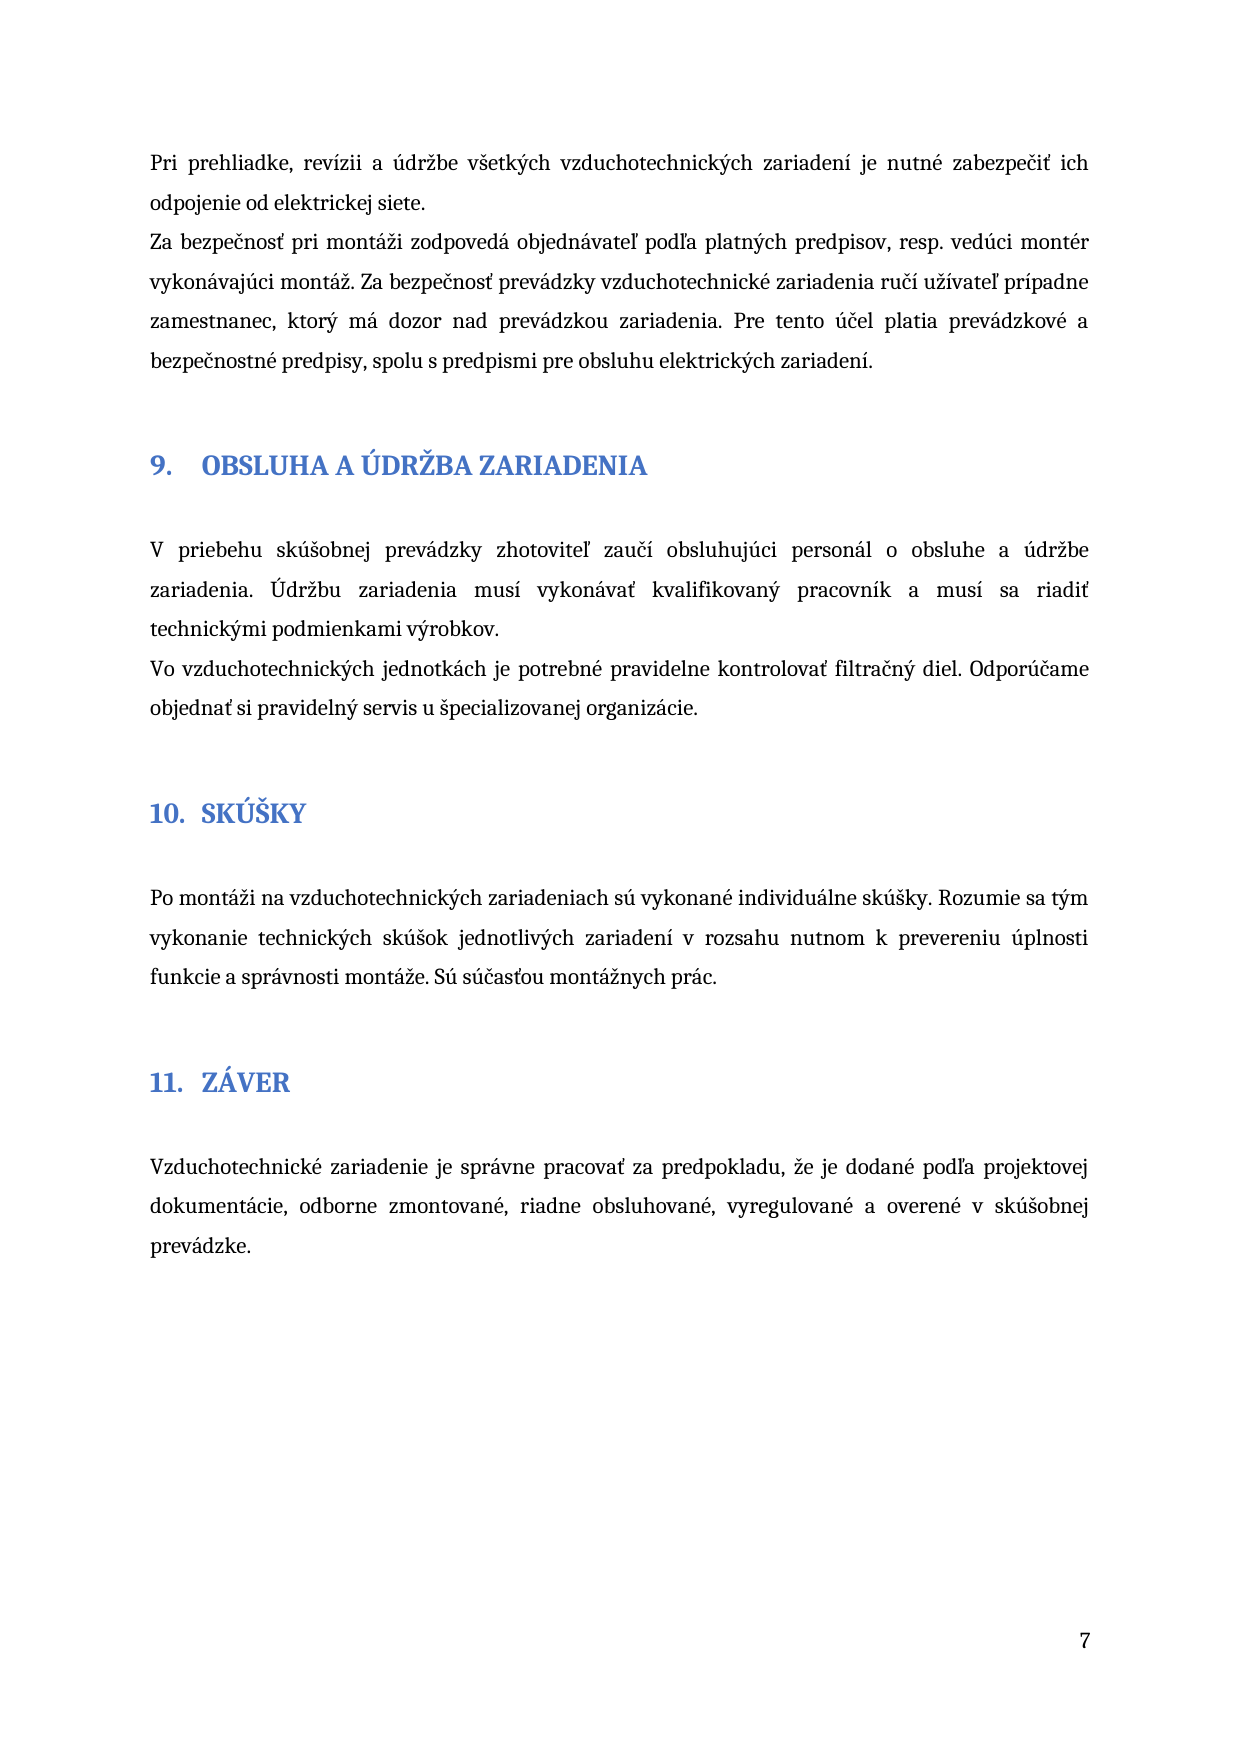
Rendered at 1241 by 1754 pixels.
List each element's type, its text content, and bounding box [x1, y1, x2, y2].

text V priebehu skúšobnej prevádzky zhotoviteľ zaučí obsluhujúci personál o obsluhe a údržbe zariadenia. Údržbu zariadenia musí vykonávať kvalifikovaný pracovník a musí sa riadiť technickými podmienkami výrobkov. [150, 537, 1090, 642]
text Pri prehliadke, revízii a údržbe všetkých vzduchotechnických zariadení je nutné zabezpečiť ich odpojenie od elektrickej siete. [150, 150, 1090, 216]
text Za bezpečnosť pri montáži zodpovedá objednávateľ podľa platných predpisov, resp. vedúci montér vykonávajúci montáž. Za bezpečnosť prevádzky vzduchotechnické zariadenia ručí užívateľ prípadne zamestnanec, ktorý má dozor nad prevádzkou zariadenia. Pre tento účel platia prevádzkové a bezpečnostné predpisy, spolu s predpismi pre obsluhu elektrických zariadení. [150, 229, 1090, 374]
subtitle Skúšky [150, 797, 1090, 831]
subtitle Obsluha a údržba zariadenia [150, 449, 1090, 483]
text Vzduchotechnické zariadenie je správne pracovať za predpokladu, že je dodané podľa projektovej dokumentácie, odborne zmontované, riadne obsluhované, vyregulované a overené v skúšobnej prevádzke. [150, 1154, 1090, 1259]
text Vo vzduchotechnických jednotkách je potrebné pravidelne kontrolovať filtračný diel. Odporúčame objednať si pravidelný servis u špecializovanej organizácie. [150, 656, 1090, 721]
subtitle Záver [150, 1066, 1090, 1099]
text Po montáži na vzduchotechnických zariadeniach sú vykonané individuálne skúšky. Rozumie sa tým vykonanie technických skúšok jednotlivých zariadení v rozsahu nutnom k prevereniu úplnosti funkcie a správnosti montáže. Sú súčasťou montážnych prác. [150, 885, 1090, 990]
